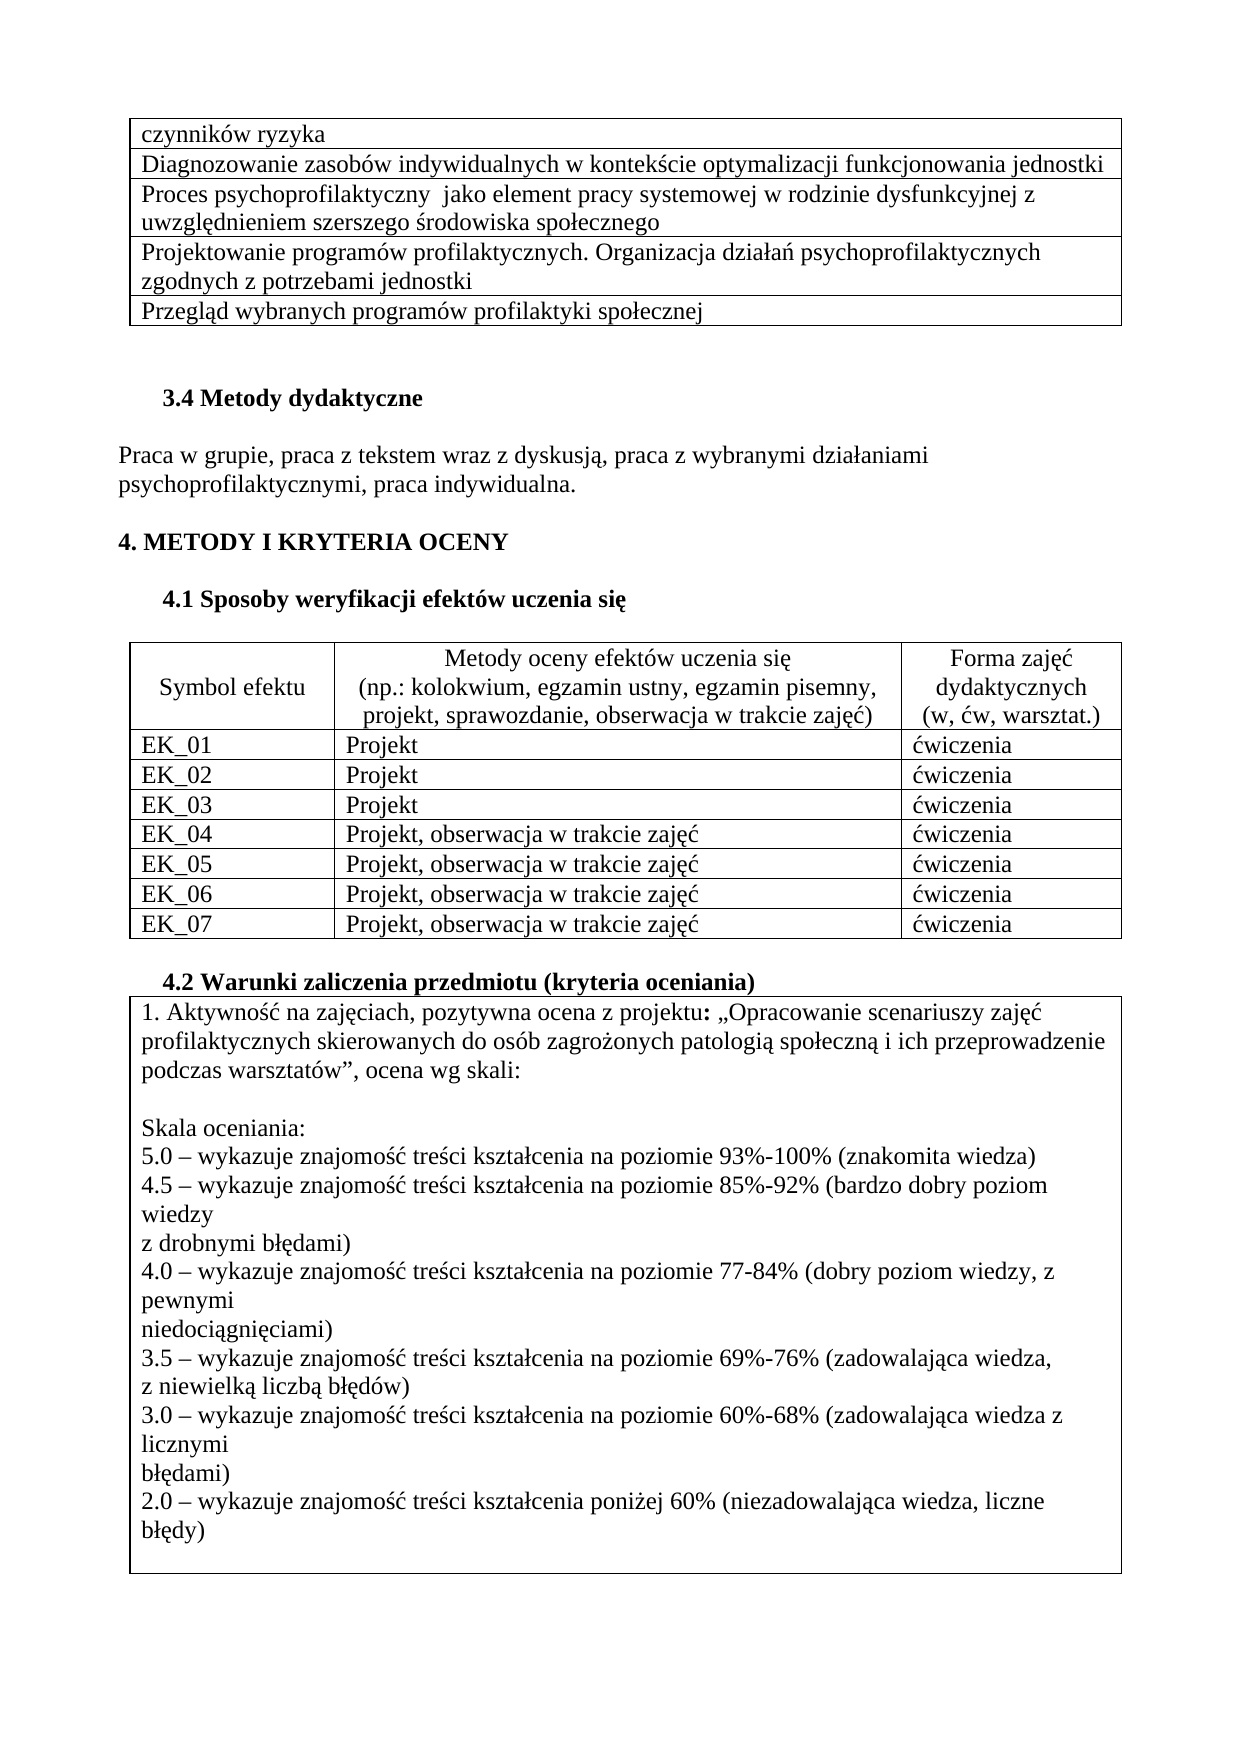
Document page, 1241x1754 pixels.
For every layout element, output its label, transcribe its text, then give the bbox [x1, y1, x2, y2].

table_cell Projekt [335, 760, 901, 789]
table_cell ćwiczenia [902, 760, 1121, 789]
table_header Metody oceny efektów uczenia się (np.: kolokwium, egzamin ustny, egzamin pisemny, projekt, sprawozdanie, obserwacja w trakcie zajęć) [335, 643, 901, 729]
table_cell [131, 119, 1121, 148]
table_header Forma zajęć dydaktycznych (w, ćw, warsztat.) [902, 643, 1121, 729]
table_cell Projekt [335, 730, 901, 759]
table_cell Projekt, obserwacja w trakcie zajęć [335, 879, 901, 908]
text 3.4 Metody dydaktyczne [162, 383, 1122, 412]
text 4.1 Sposoby weryfikacji efektów uczenia się [162, 584, 1122, 613]
text 4.2 Warunki zaliczenia przedmiotu (kryteria oceniania) [162, 967, 1122, 996]
table_cell EK_01 [131, 730, 334, 759]
table_cell Projektowanie programów profilaktycznych. Organizacja działań psychoprofilaktycznych zgodnych z potrzebami jednostki [131, 237, 1121, 295]
table_cell EK_06 [131, 879, 334, 908]
table_cell Projekt, obserwacja w trakcie zajęć [335, 909, 901, 938]
table_cell EK_05 [131, 849, 334, 878]
table_cell Projekt, obserwacja w trakcie zajęć [335, 820, 901, 848]
table_cell ćwiczenia [902, 909, 1121, 938]
table_header Symbol efektu [131, 643, 334, 729]
table_header 1. Aktywność na zajęciach, pozytywna ocena z projektu: „Opracowanie scenariuszy zajęć profilaktycznych skierowanych do osób zagrożonych patologią społeczną i ich przeprowadzenie podczas warsztatów”, ocena wg skali: Skala oceniania: 5.0 – wykazuje znajomość treści kształcenia na poziomie 93%-100% (znakomita wiedza) 4.5 – wykazuje znajomość treści kształcenia na poziomie 85%-92% (bardzo dobry poziom wiedzy z drobnymi błędami) 4.0 – wykazuje znajomość treści kształcenia na poziomie 77-84% (dobry poziom wiedzy, z pewnymi niedociągnięciami) 3.5 – wykazuje znajomość treści kształcenia na poziomie 69%-76% (zadowalająca wiedza, z niewielką liczbą błędów) 3.0 – wykazuje znajomość treści kształcenia na poziomie 60%-68% (zadowalająca wiedza z licznymi błędami) 2.0 – wykazuje znajomość treści kształcenia poniżej 60% (niezadowalająca wiedza, liczne błędy) [131, 997, 1121, 1573]
table_cell ćwiczenia [902, 790, 1121, 818]
text 4. METODY I KRYTERIA OCENY [118, 527, 1122, 556]
table_cell ćwiczenia [902, 730, 1121, 759]
table_cell EK_04 [131, 820, 334, 848]
table_cell EK_02 [131, 760, 334, 789]
table_cell ćwiczenia [902, 879, 1121, 908]
table_cell Projekt [335, 790, 901, 818]
text Praca w grupie, praca z tekstem wraz z dyskusją, praca z wybranymi działaniami psychoprofilaktycznymi, praca indywidualna. [118, 441, 1122, 498]
table_cell Przegląd wybranych programów profilaktyki społecznej [131, 296, 1121, 324]
table_cell Proces psychoprofilaktyczny jako element pracy systemowej w rodzinie dysfunkcyjnej z uwzględnieniem szerszego środowiska społecznego [131, 179, 1121, 236]
table_cell Projekt, obserwacja w trakcie zajęć [335, 849, 901, 878]
table_cell EK_03 [131, 790, 334, 818]
table_cell ćwiczenia [902, 820, 1121, 848]
table_cell EK_07 [131, 909, 334, 938]
table_cell ćwiczenia [902, 849, 1121, 878]
table_cell Diagnozowanie zasobów indywidualnych w kontekście optymalizacji funkcjonowania jednostki [131, 149, 1121, 178]
